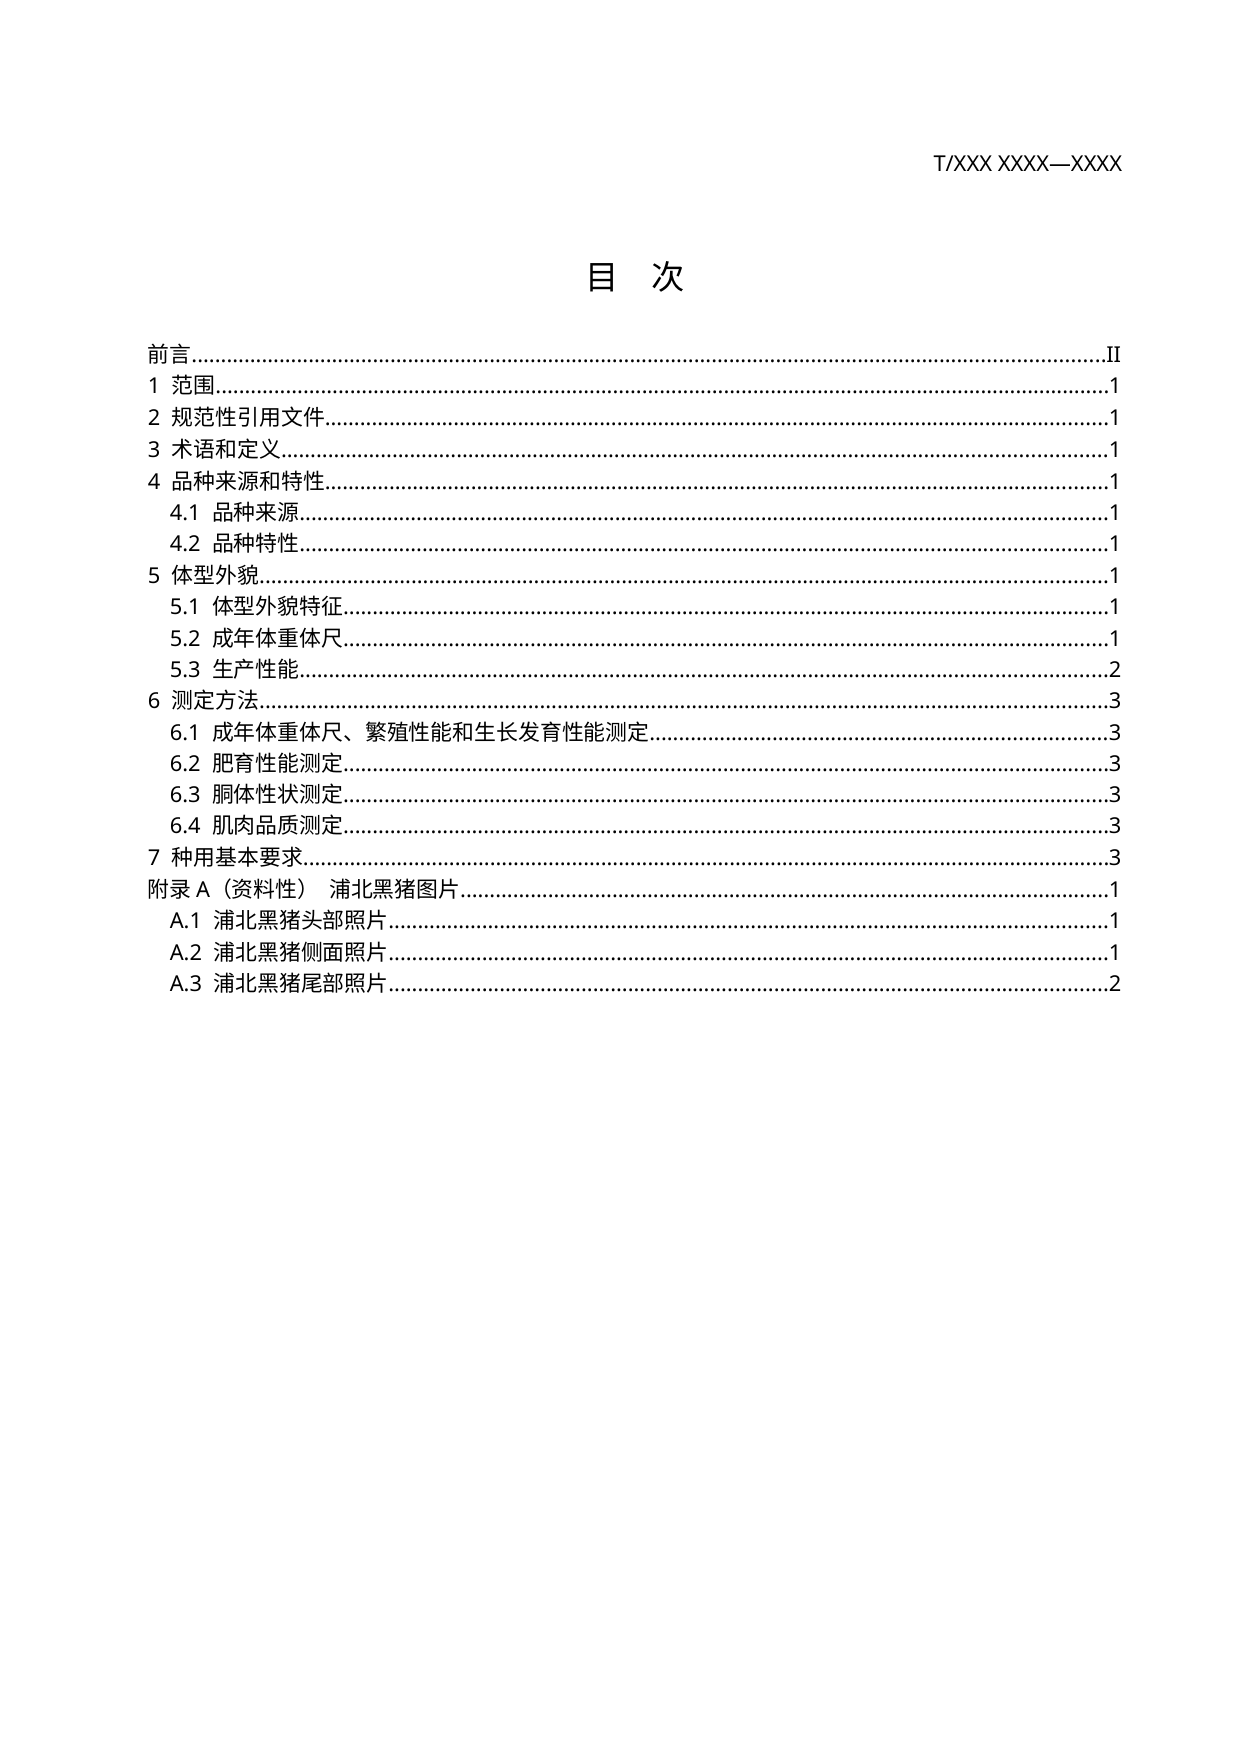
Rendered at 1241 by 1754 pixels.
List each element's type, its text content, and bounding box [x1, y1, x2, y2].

text 6 测定方法 3 [148, 683, 1122, 715]
text A.1 浦北黑猪头部照片 1 [169, 904, 1122, 935]
text 3 术语和定义 1 [148, 432, 1122, 464]
text 5.1 体型外貌特征 1 [169, 590, 1122, 621]
text 7 种用基本要求 3 [148, 840, 1122, 872]
text 6.1 成年体重体尺、繁殖性能和生长发育性能测定 3 [169, 715, 1122, 746]
text 6.2 肥育性能测定 3 [169, 746, 1122, 778]
text 5.2 成年体重体尺 1 [169, 621, 1122, 652]
text A.2 浦北黑猪侧面照片 1 [169, 935, 1122, 966]
text 4.2 品种特性 1 [169, 527, 1122, 558]
text 4.1 品种来源 1 [169, 495, 1122, 527]
text 附录A（资料性） 浦北黑猪图片 1 [148, 872, 1122, 904]
text 5 体型外貌 1 [148, 558, 1122, 590]
text 2 规范性引用文件 1 [148, 400, 1122, 432]
text 前言 II [148, 337, 1122, 368]
text 目次 [148, 251, 1122, 299]
text 5.3 生产性能 2 [169, 652, 1122, 683]
text 6.4 肌肉品质测定 3 [169, 809, 1122, 840]
text 1 范围 1 [148, 368, 1122, 400]
text 4 品种来源和特性 1 [148, 464, 1122, 495]
text 6.3 胴体性状测定 3 [169, 778, 1122, 809]
text A.3 浦北黑猪尾部照片 2 [169, 966, 1122, 997]
